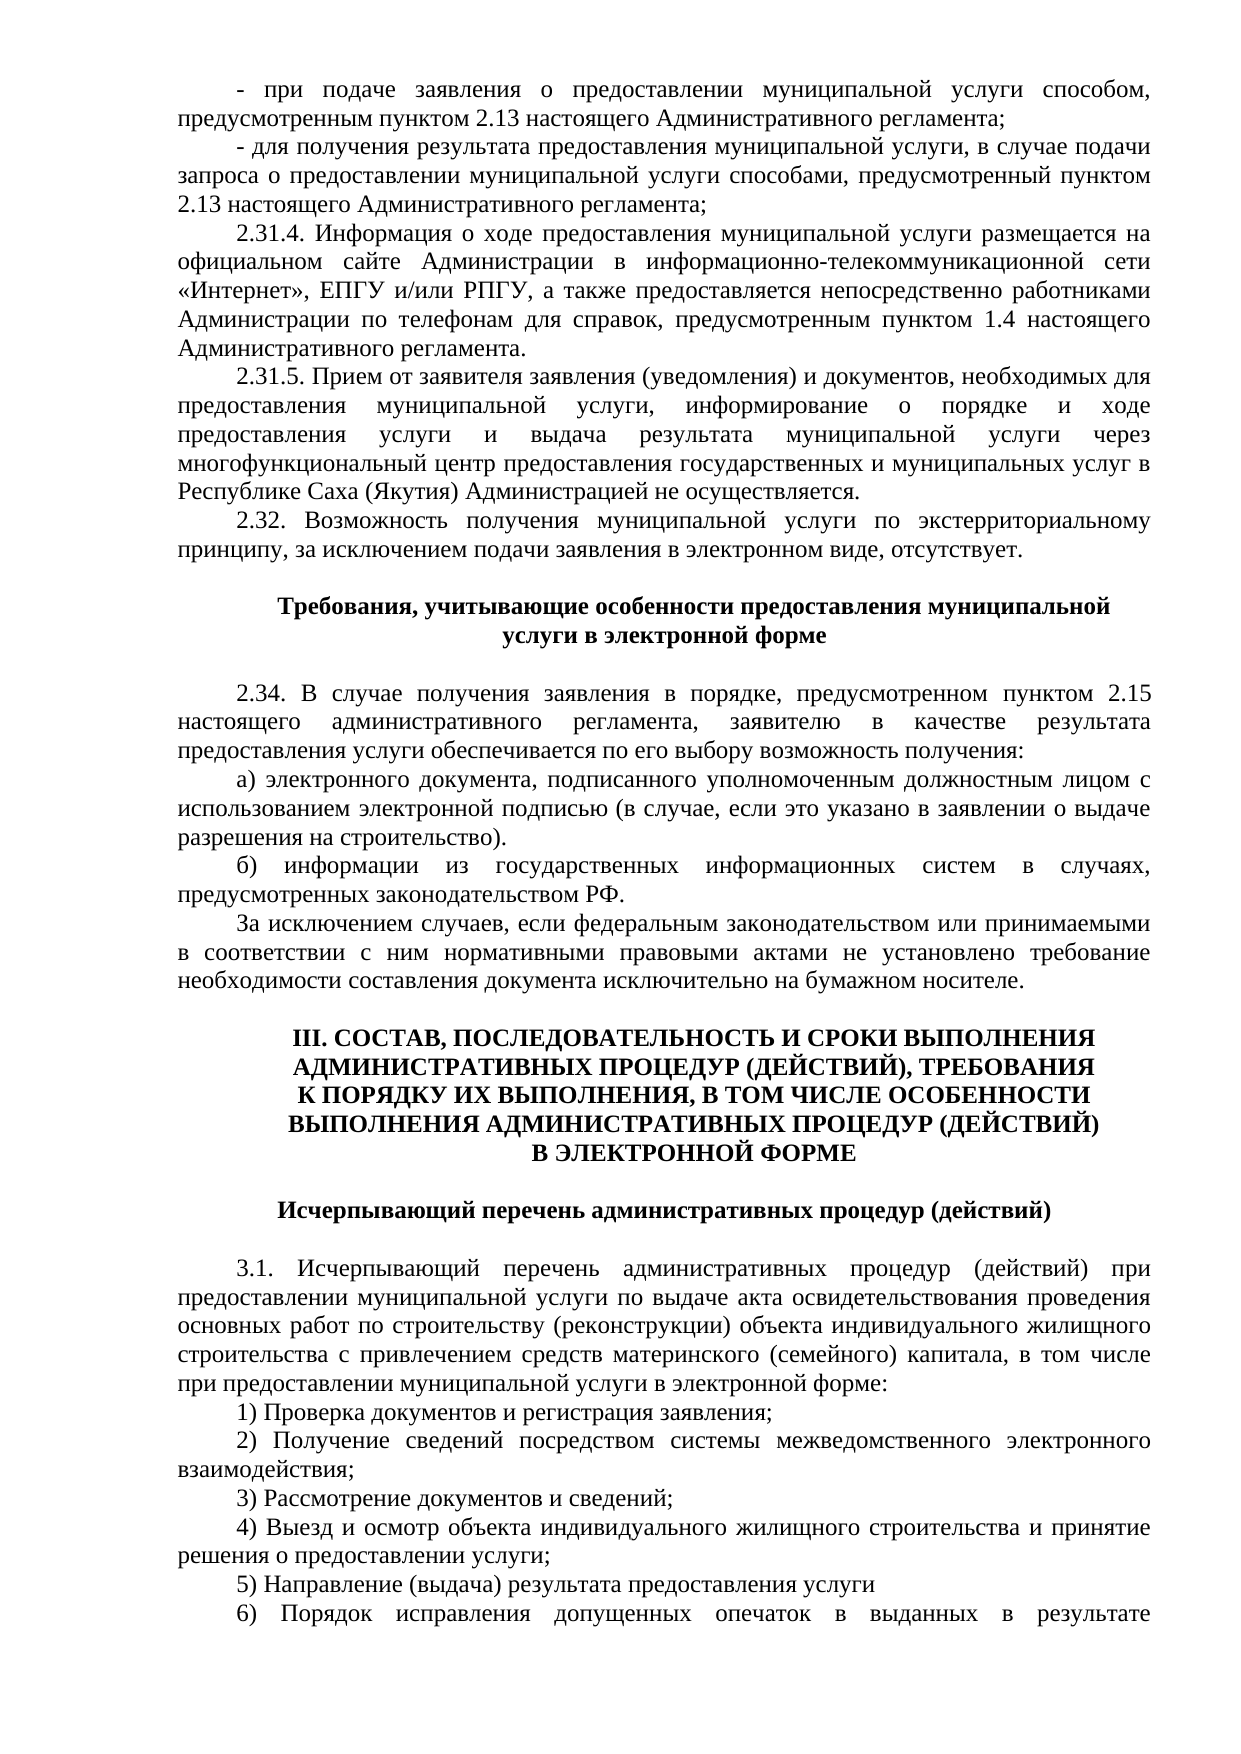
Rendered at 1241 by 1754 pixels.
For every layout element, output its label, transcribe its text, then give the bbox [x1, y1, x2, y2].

text За исключением случаев, если федеральным законодательством или принимаемыми в соответствии с ним нормативными правовыми актами не установлено требование необходимости составления документа исключительно на бумажном носителе. [177, 908, 1152, 994]
text - для получения результата предоставления муниципальной услуги, в случае подачи запроса о предоставлении муниципальной услуги способами, предусмотренный пунктом 2.13 настоящего Административного регламента; [177, 131, 1152, 218]
text 2) Получение сведений посредством системы межведомственного электронного взаимодействия; [177, 1425, 1152, 1483]
text Исчерпывающий перечень административных процедур (действий) [118, 1195, 1152, 1224]
text б) информации из государственных информационных систем в случаях, предусмотренных законодательством РФ. [177, 850, 1152, 908]
text III. СОСТАВ, ПОСЛЕДОВАТЕЛЬНОСТЬ И СРОКИ ВЫПОЛНЕНИЯ [177, 1023, 1152, 1052]
text В ЭЛЕКТРОННОЙ ФОРМЕ [177, 1138, 1152, 1167]
text а) электронного документа, подписанного уполномоченным должностным лицом с использованием электронной подписью (в случае, если это указано в заявлении о выдаче разрешения на строительство). [177, 764, 1152, 850]
text 2.31.4. Информация о ходе предоставления муниципальной услуги размещается на официальном сайте Администрации в информационно-телекоммуникационной сети «Интернет», ЕПГУ и/или РПГУ, а также предоставляется непосредственно работниками Администрации по телефонам для справок, предусмотренным пунктом 1.4 настоящего Административного регламента. [177, 218, 1152, 361]
text 3.1. Исчерпывающий перечень административных процедур (действий) при предоставлении муниципальной услуги по выдаче акта освидетельствования проведения основных работ по строительству (реконструкции) объекта индивидуального жилищного строительства с привлечением средств материнского (семейного) капитала, в том числе при предоставлении муниципальной услуги в электронной форме: [177, 1253, 1152, 1397]
text 2.31.5. Прием от заявителя заявления (уведомления) и документов, необходимых для предоставления муниципальной услуги, информирование о порядке и ходе предоставления услуги и выдача результата муниципальной услуги через многофункциональный центр предоставления государственных и муниципальных услуг в Республике Саха (Якутия) Администрацией не осуществляется. [177, 361, 1152, 505]
text - при подаче заявления о предоставлении муниципальной услуги способом, предусмотренным пунктом 2.13 настоящего Административного регламента; [177, 74, 1152, 131]
text АДМИНИСТРАТИВНЫХ ПРОЦЕДУР (ДЕЙСТВИЙ), ТРЕБОВАНИЯ [177, 1052, 1152, 1080]
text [177, 1598, 1152, 1627]
text 2.34. В случае получения заявления в порядке, предусмотренном пунктом 2.15 настоящего административного регламента, заявителю в качестве результата предоставления услуги обеспечивается по его выбору возможность получения: [177, 678, 1152, 764]
text 5) Направление (выдача) результата предоставления услуги [177, 1569, 1152, 1598]
text 1) Проверка документов и регистрация заявления; [177, 1397, 1152, 1425]
text К ПОРЯДКУ ИХ ВЫПОЛНЕНИЯ, В ТОМ ЧИСЛЕ ОСОБЕННОСТИ [177, 1080, 1152, 1109]
text ВЫПОЛНЕНИЯ АДМИНИСТРАТИВНЫХ ПРОЦЕДУР (ДЕЙСТВИЙ) [177, 1109, 1152, 1138]
text 2.32. Возможность получения муниципальной услуги по экстерриториальному принципу, за исключением подачи заявления в электронном виде, отсутствует. [177, 505, 1152, 563]
text Требования, учитывающие особенности предоставления муниципальной услуги в электронной форме [177, 591, 1152, 649]
text 4) Выезд и осмотр объекта индивидуального жилищного строительства и принятие решения о предоставлении услуги; [177, 1512, 1152, 1569]
text 3) Рассмотрение документов и сведений; [177, 1483, 1152, 1512]
